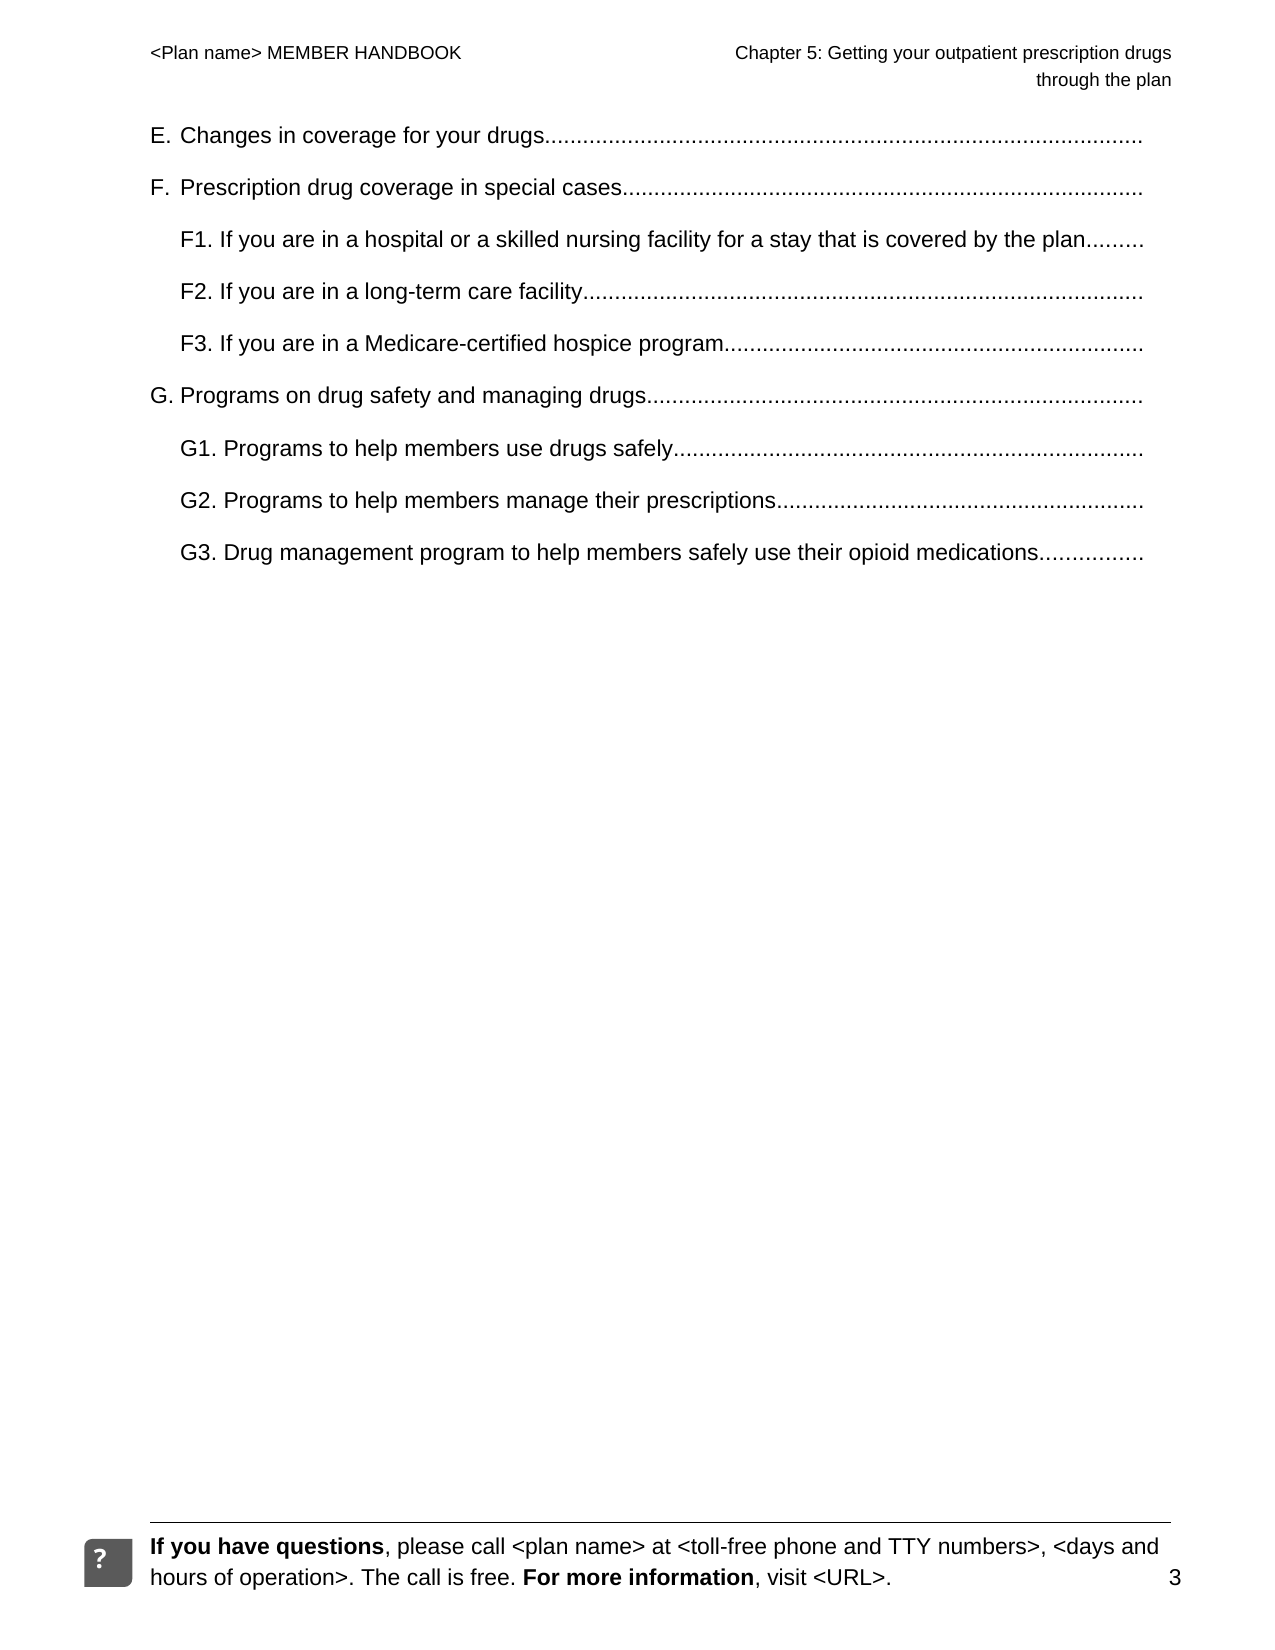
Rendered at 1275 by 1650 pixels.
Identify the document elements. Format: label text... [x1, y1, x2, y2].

text F. Prescription drug coverage in special cases 19 [150, 171, 1096, 202]
text G3. Drug management program to help members safely use their opioid medications 21 [180, 535, 1096, 566]
text G2. Programs to help members manage their prescriptions 21 [180, 483, 1096, 514]
text F3. If you are in a Medicare-certified hospice program 20 [180, 327, 1096, 358]
text G1. Programs to help members use drugs safely 20 [180, 431, 1096, 462]
text G. Programs on drug safety and managing drugs 20 [150, 379, 1096, 410]
text F1. If you are in a hospital or a skilled nursing facility for a stay that is covered by the plan 19 [180, 223, 1096, 254]
text F2. If you are in a long-term care facility 20 [180, 275, 1096, 306]
text E. Changes in coverage for your drugs 16 [150, 118, 1096, 150]
